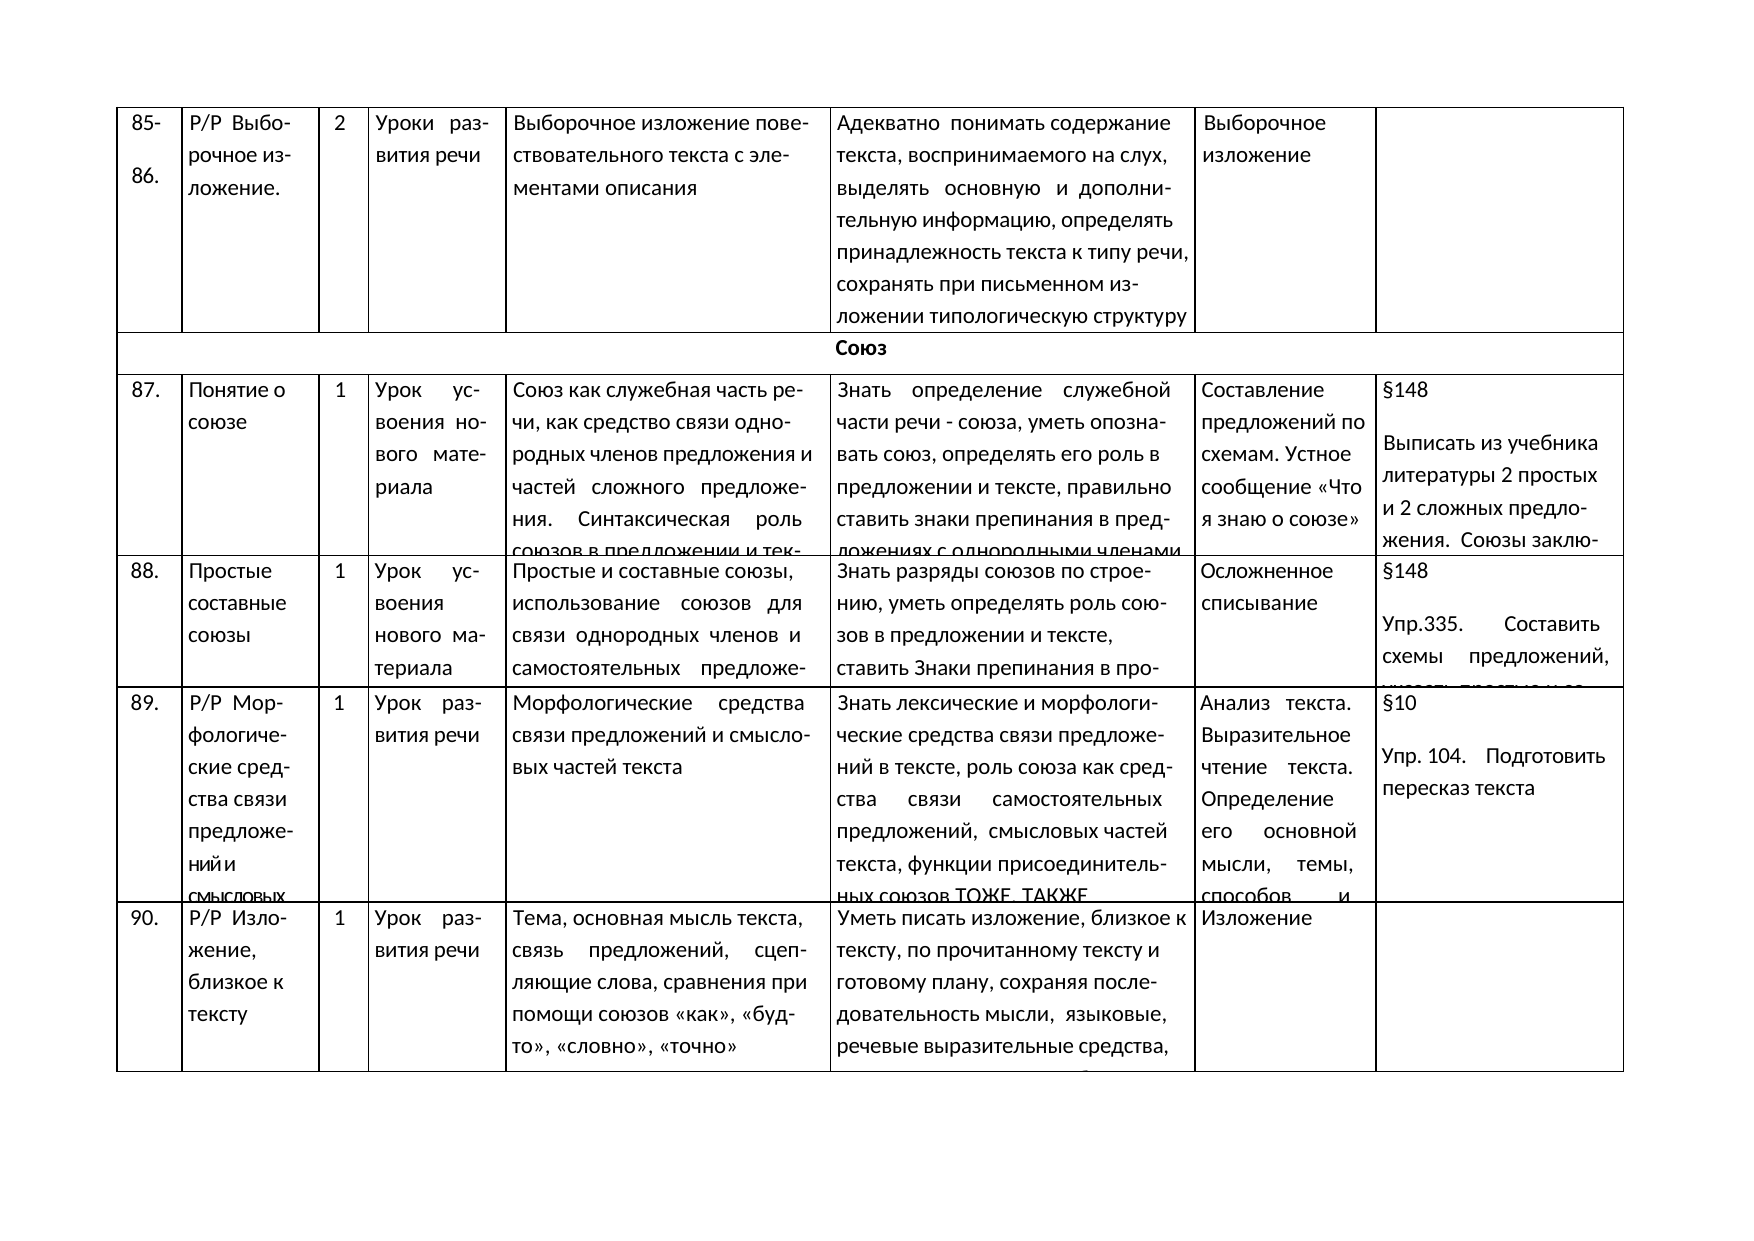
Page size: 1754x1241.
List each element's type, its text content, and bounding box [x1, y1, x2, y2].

table_cell Изложение [1196, 903, 1375, 1071]
table_cell Простые и составные союзы, использование союзов для связи однородных членов и самостоятельных предложений в тексте [507, 556, 830, 686]
table_cell Морфологические средства связи предложений и смысловых частей текста [507, 688, 830, 901]
table_header Адекватно понимать содержание текста, воспринимаемого на слух, выделять основную и дополнительную информацию, определять принадлежность текста к типу речи, сохранять при письменном изложении типологическую структуру текста, его выразительные языковые и речевые средства [831, 108, 1194, 332]
table_cell 90. [118, 903, 181, 1071]
table_cell Тема, основная мысль текста, связь предложений, сцепляющие слова, сравнения при помощи союзов «как», «будто», «словно», «точно» [507, 903, 830, 1071]
table_cell Анализ текста. Выразительное чтение текста. Определение его основной мысли, темы, способов и средств связи частей текста [1196, 688, 1375, 901]
table_cell Урок развития речи [369, 903, 505, 1071]
table_cell 1 [320, 375, 368, 555]
table_header 85- 86. [118, 108, 181, 332]
table_cell Понятие о союзе [183, 375, 318, 555]
table_cell Союз как служебная часть речи, как средство связи однородных членов предложения и частей сложного предложения. Синтаксическая роль союзов в предложении и тексте. Союзы-синонимы [507, 375, 830, 555]
table_cell Р/Р Изложение, близкое к тексту [183, 903, 318, 1071]
table_cell Осложненное списывание [1196, 556, 1375, 686]
table_cell Урок развития речи [369, 688, 505, 901]
table_cell Знать разряды союзов по строению, уметь определять роль союзов в предложении и тексте, ставить Знаки препинания в простых и сложных предложениях [831, 556, 1194, 686]
table_header Уроки развития речи [369, 108, 505, 332]
table_cell 88. [118, 556, 181, 686]
table_header Выборочное изложение повествовательного текста с элементами описания [507, 108, 830, 332]
table_cell Знать лексические и морфологические средства связи предложений в тексте, роль союза как средства связи самостоятельных предложений, смысловых частей текста, функции присоединительных союзов ТОЖЕ, ТАКЖЕ [831, 688, 1194, 901]
table_cell §10 Упр. 104. Подготовить пересказ текста [1377, 688, 1623, 901]
table_cell Знать определение служебной части речи - союза, уметь опознавать союз, определять его роль в предложении и тексте, правильно ставить знаки препинания в предложениях с однородными членами и в сложных предложениях [831, 375, 1194, 555]
table_cell Р/Р Морфологические средства связи предложений и смысловых частей текста [183, 688, 318, 901]
table_cell 89. [118, 688, 181, 901]
table_cell Простые составные союзы [183, 556, 318, 686]
table_cell 1 [320, 556, 368, 686]
table_header Р/Р Выборочное изложение. [183, 108, 318, 332]
table_cell 1 [320, 688, 368, 901]
table_cell 1 [320, 903, 368, 1071]
table_cell §148 Выписать из учебника литературы 2 простых и 2 сложных предложения. Союзы заключить в овал [1377, 375, 1623, 555]
table_cell Составление предложений по схемам. Устное сообщение «Что я знаю о союзе» [1196, 375, 1375, 555]
table_cell §148 Упр.335. Составить схемы предложений, указать простые и составные союзы [1377, 556, 1623, 686]
table_header 2 [320, 108, 368, 332]
table_cell 87. [118, 375, 181, 555]
table_cell [1377, 903, 1623, 1071]
table_cell Союз [118, 333, 1623, 374]
table_header [1377, 108, 1623, 332]
table_header Выборочное изложение [1196, 108, 1375, 332]
table_cell Урок усвоения нового материала [369, 375, 505, 555]
table_cell Уметь писать изложение, близкое к тексту, по прочитанному тексту и готовому плану, сохраняя последовательность мысли, языковые, речевые выразительные средства, используя сравнение, соблюдать нормы русского языка на письме [831, 903, 1194, 1071]
table_cell Урок усвоения нового материала [369, 556, 505, 686]
